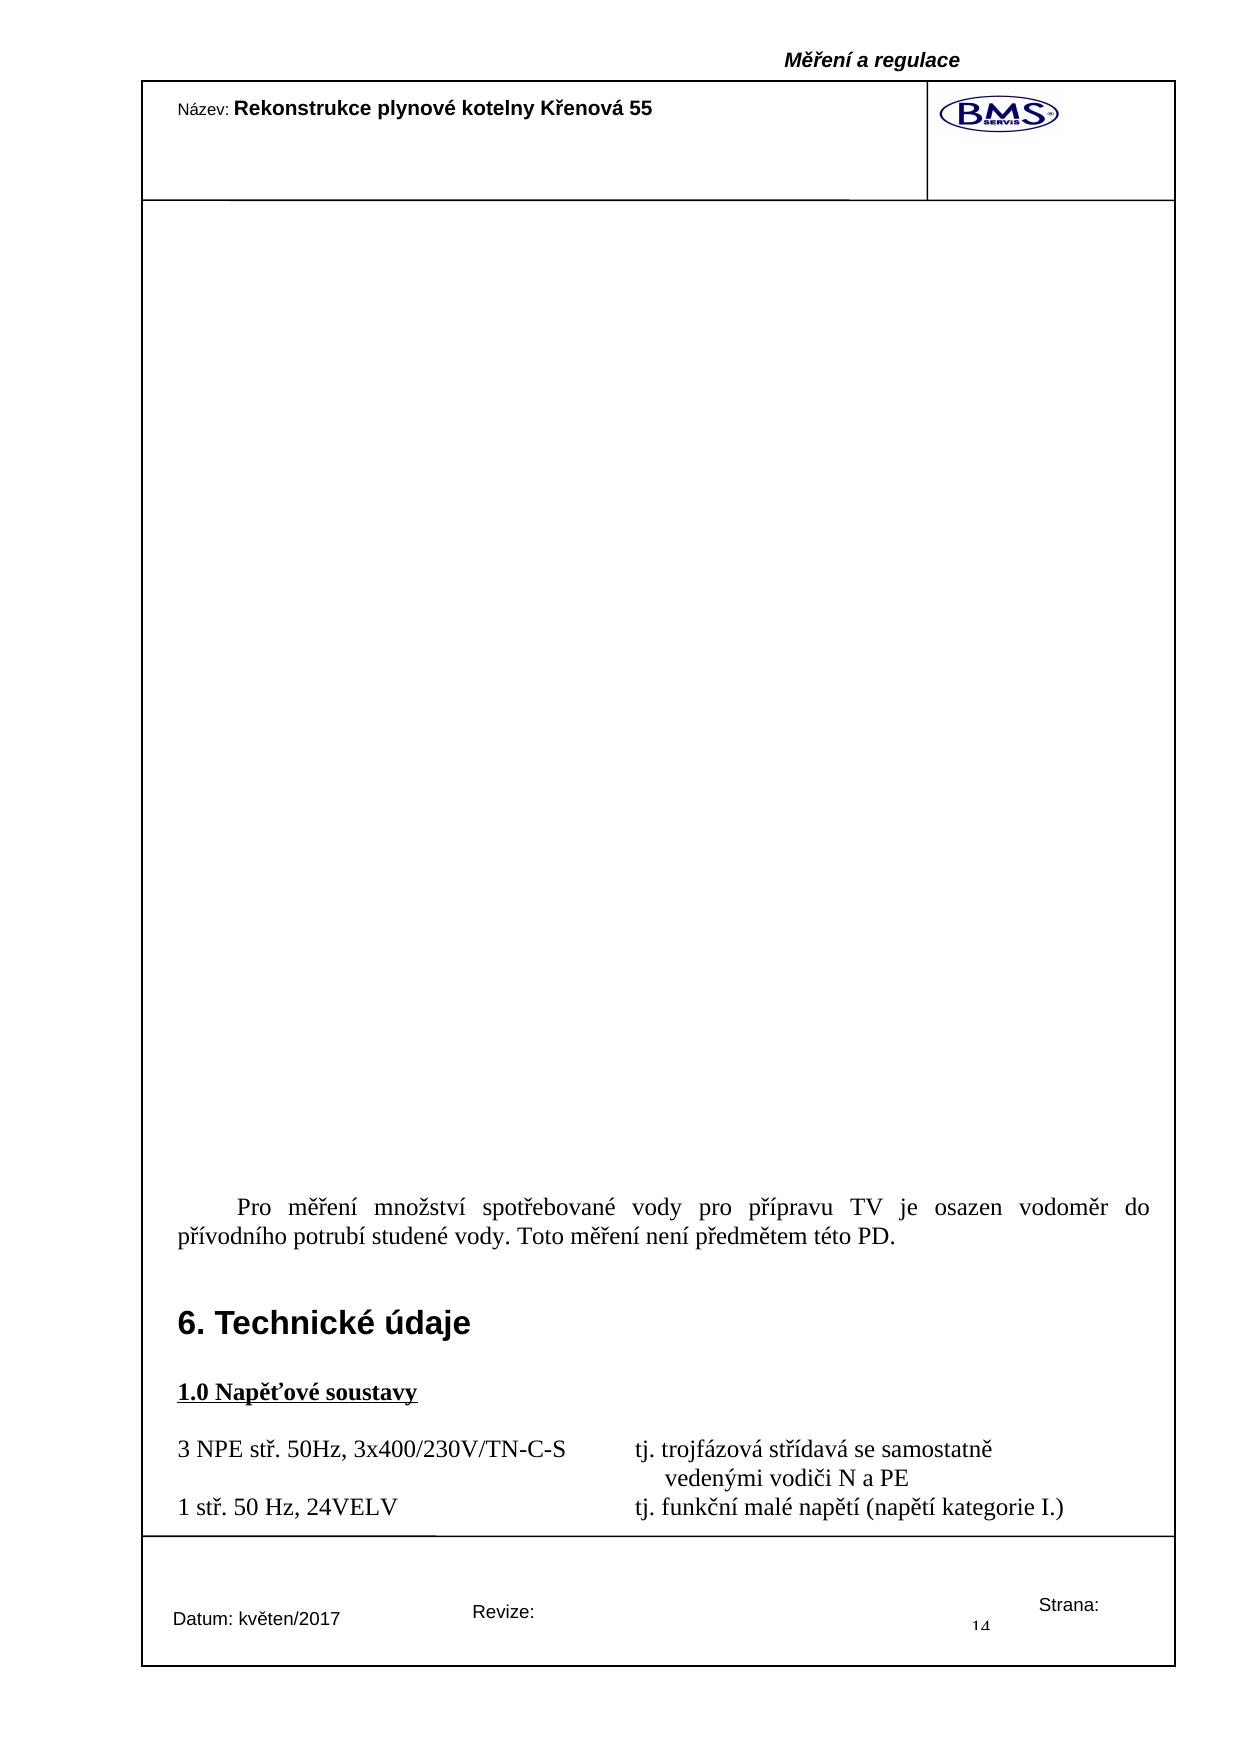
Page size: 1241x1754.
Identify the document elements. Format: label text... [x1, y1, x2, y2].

text 1 stř. 50 Hz, 24VELV tj. funkční malé napětí (napětí kategorie I.) [177, 1492, 1151, 1520]
subtitle Technické údaje [177, 1303, 1152, 1342]
text 1.0 Napěťové soustavy [177, 1377, 1152, 1405]
text vedenými vodiči N a PE [177, 1463, 1151, 1492]
text Pro měření množství spotřebované vody pro přípravu TV je osazen vodoměr do přívodního potrubí studené vody. Toto měření není předmětem této PD. [177, 1192, 1151, 1249]
text 3 NPE stř. 50Hz, 3x400/230V/TN-C-S tj. trojfázová střídavá se samostatně [177, 1434, 1151, 1463]
picture [936, 90, 1062, 139]
